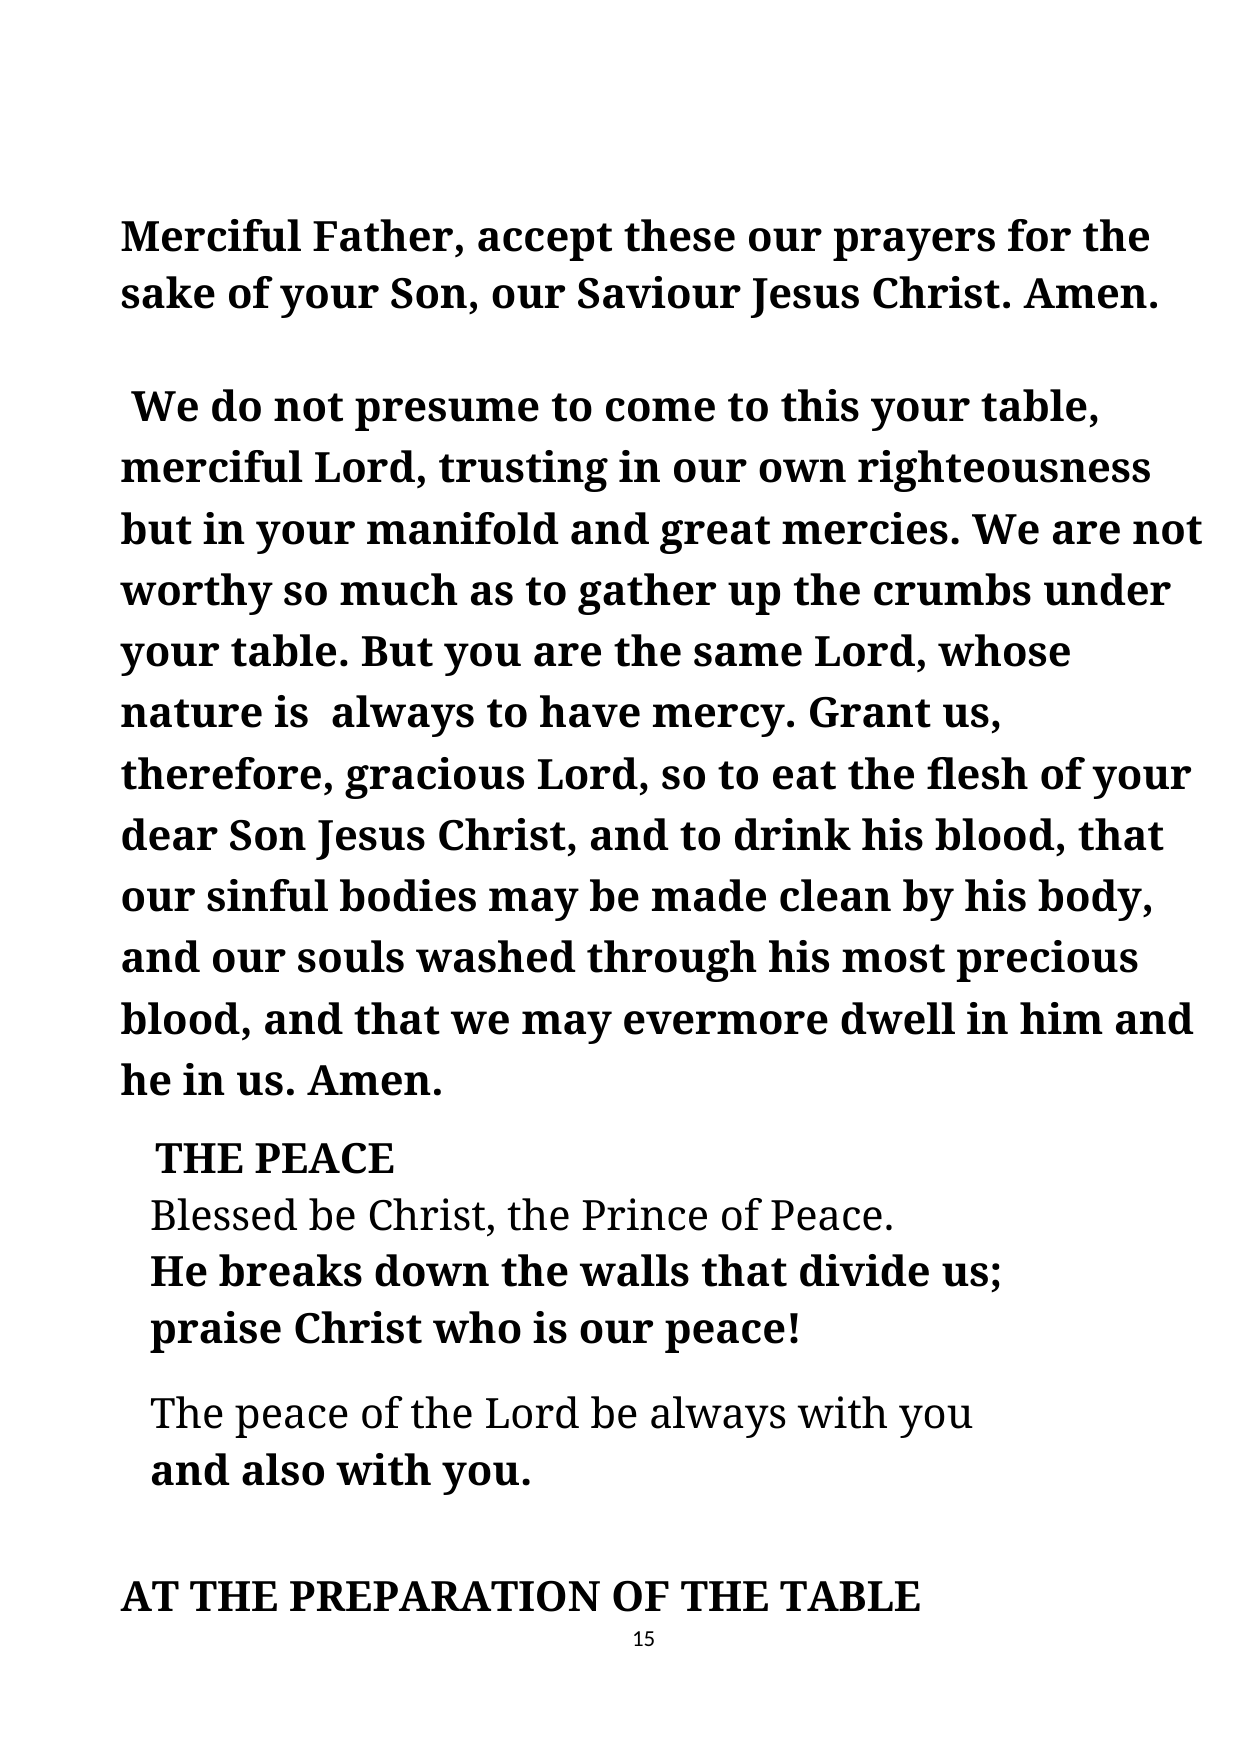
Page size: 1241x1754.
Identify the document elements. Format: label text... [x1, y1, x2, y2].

text He breaks down the walls that divide us; praise Christ who is our peace! [150, 1242, 1137, 1356]
text AT THE PREPARATION OF THE TABLE [120, 1567, 1212, 1623]
text THE PEACE [150, 1129, 1137, 1186]
text Blessed be Christ, the Prince of Peace. [150, 1186, 1137, 1242]
text We do not presume to come to this your table, merciful Lord, trusting in our own righteousness but in your manifold and great mercies. We are not worthy so much as to gather up the crumbs under your table. But you are the same Lord, whose nature is always to have mercy. Grant us, therefore, gracious Lord, so to eat the flesh of your dear Son Jesus Christ, and to drink his blood, that our sinful bodies may be made clean by his body, and our souls washed through his most precious blood, and that we may evermore dwell in him and he in us. Amen. [120, 377, 1212, 1108]
text and also with you. [150, 1441, 1137, 1497]
text The peace of the Lord be always with you [150, 1384, 1137, 1441]
text Merciful Father, accept these our prayers for the sake of your Son, our Saviour Jesus Christ. Amen. [120, 207, 1212, 320]
